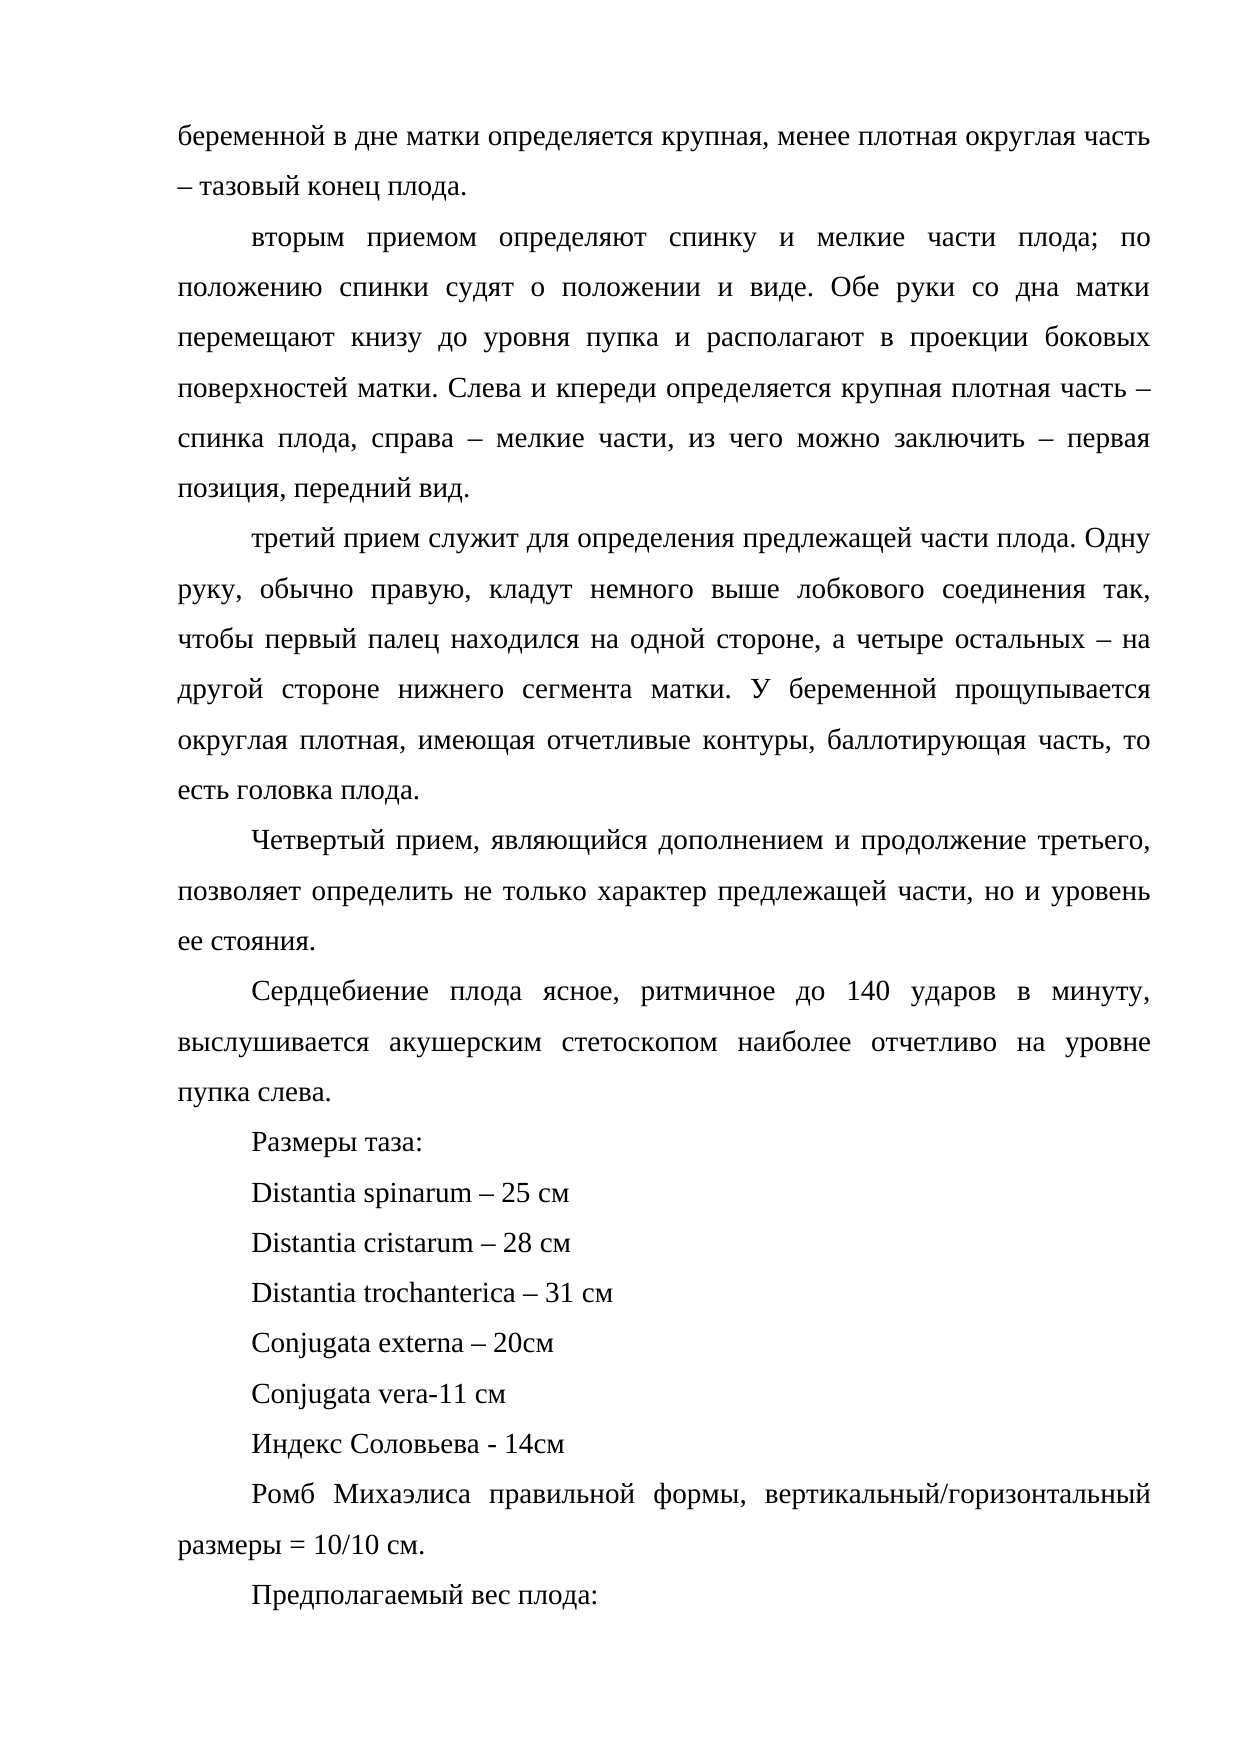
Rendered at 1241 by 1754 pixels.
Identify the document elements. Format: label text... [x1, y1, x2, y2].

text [177, 118, 1152, 202]
text третий прием служит для определения предлежащей части плода. Одну руку, обычно правую, кладут немного выше лобкового соединения так, чтобы первый палец находился на одной стороне, а четыре остальных – на другой стороне нижнего сегмента матки. У беременной прощупывается округлая плотная, имеющая отчетливые контуры, баллотирующая часть, то есть головка плода. [177, 521, 1152, 806]
text Сердцебиение плода ясное, ритмичное до 140 ударов в минуту, выслушивается акушерским стетоскопом наиболее отчетливо на уровне пупка слева. [177, 973, 1152, 1108]
text Предполагаемый вес плода: [177, 1577, 1152, 1611]
text Distantia spinarum – 25 см [177, 1175, 1152, 1208]
text Distantia cristarum – 28 см [177, 1225, 1152, 1258]
text Distantia trochanterica – 31 см [177, 1275, 1152, 1309]
text Размеры таза: [177, 1124, 1152, 1158]
text Ромб Михаэлиса правильной формы, вертикальный/горизонтальный размеры = 10/10 см. [177, 1477, 1152, 1560]
text Четвертый прием, являющийся дополнением и продолжение третьего, позволяет определить не только характер предлежащей части, но и уровень ее стояния. [177, 822, 1152, 957]
text Conjugata vera-11 см [177, 1376, 1152, 1409]
text вторым приемом определяют спинку и мелкие части плода; по положению спинки судят о положении и виде. Обе руки со дна матки перемещают книзу до уровня пупка и располагают в проекции боковых поверхностей матки. Слева и кпереди определяется крупная плотная часть – спинка плода, справа – мелкие части, из чего можно заключить – первая позиция, передний вид. [177, 219, 1152, 504]
text Индекс Соловьева - 14см [177, 1426, 1152, 1460]
text Conjugata externa – 20см [177, 1326, 1152, 1359]
